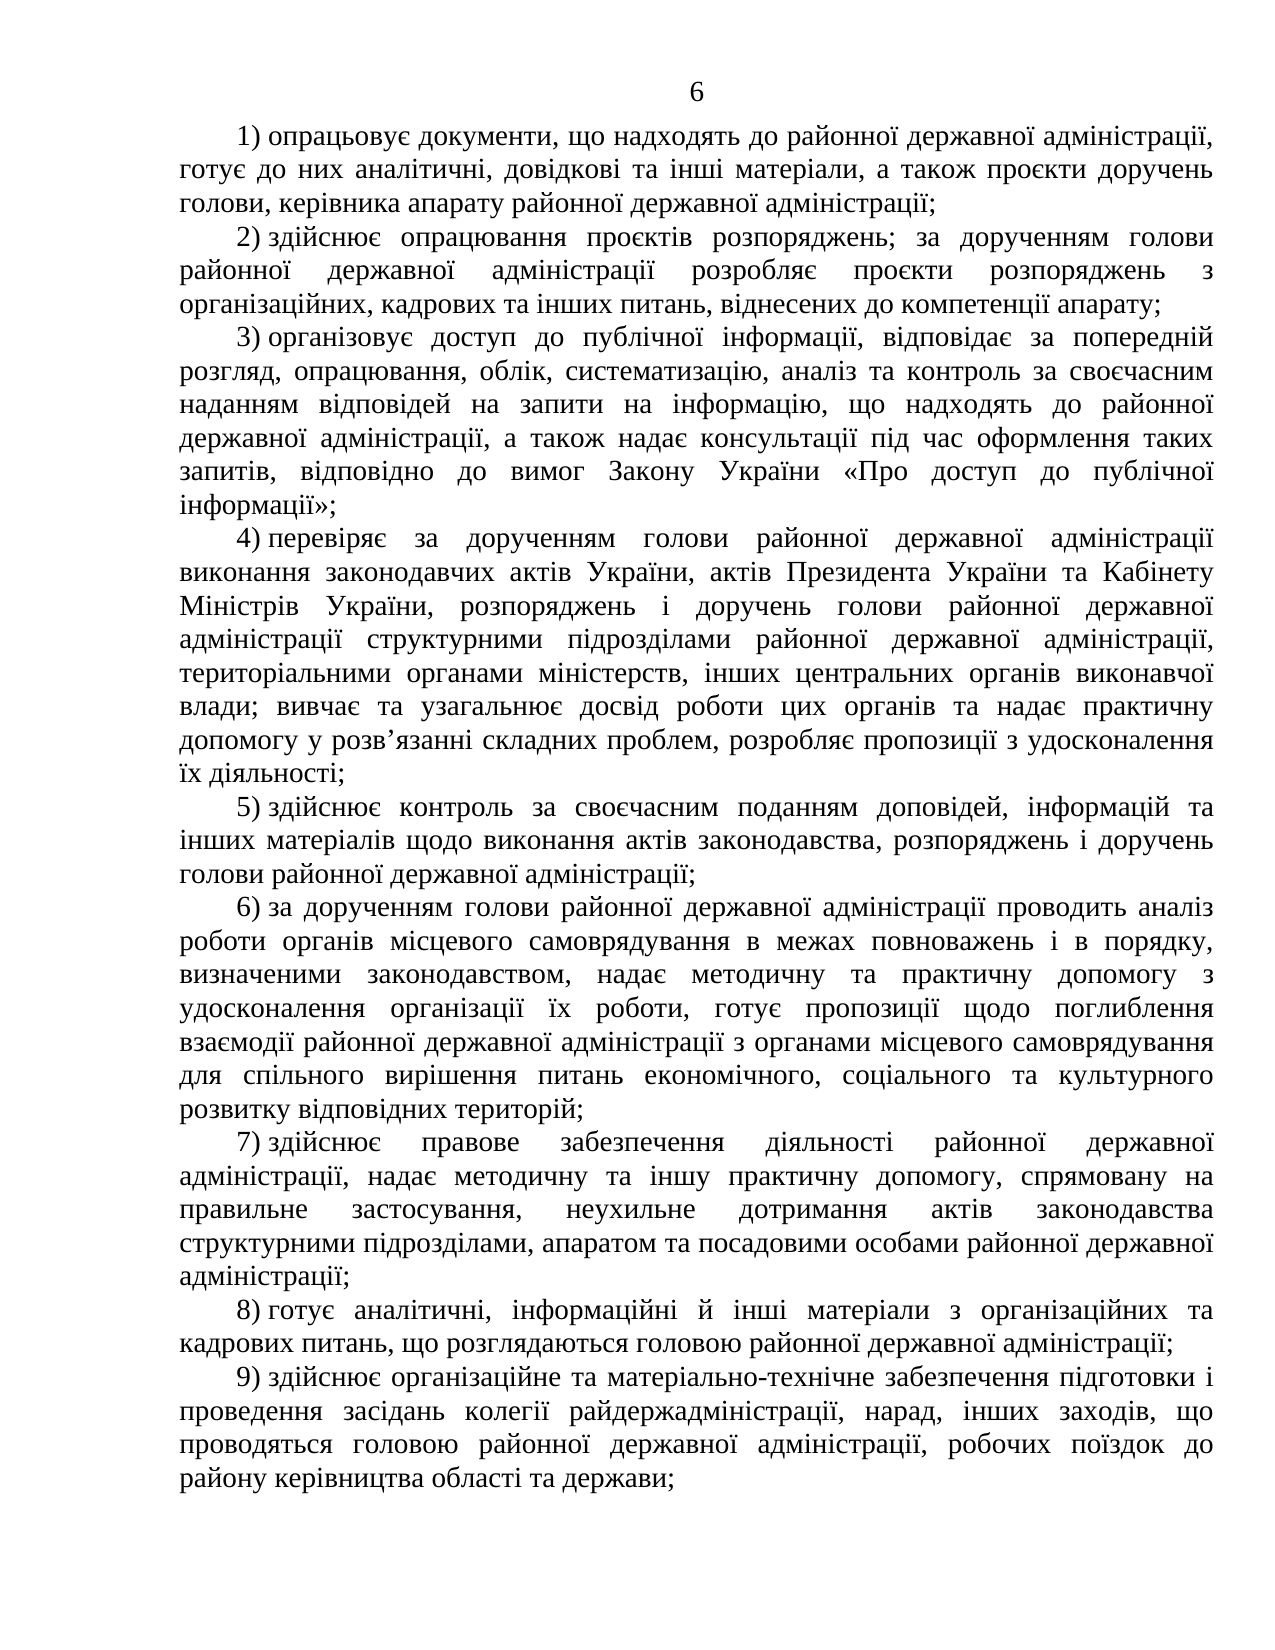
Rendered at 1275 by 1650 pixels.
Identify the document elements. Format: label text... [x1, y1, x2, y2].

text 7) здійснює правове забезпечення діяльності районної державної адміністрації, надає методичну та іншу практичну допомогу, спрямовану на правильне застосування, неухильне дотримання актів законодавства структурними підрозділами, апаратом та посадовими особами районної державної адміністрації; [179, 1124, 1215, 1292]
text 6) за дорученням голови районної державної адміністрації проводить аналіз роботи органів місцевого самоврядування в межах повноважень і в порядку, визначеними законодавством, надає методичну та практичну допомогу з удосконалення організації їх роботи, готує пропозиції щодо поглиблення взаємодії районної державної адміністрації з органами місцевого самоврядування для спільного вирішення питань економічного, соціального та культурного розвитку відповідних територій; [179, 889, 1215, 1124]
text 2) здійснює опрацювання проєктів розпоряджень; за дорученням голови районної державної адміністрації розробляє проєкти розпоряджень з організаційних, кадрових та інших питань, віднесених до компетенції апарату; [179, 219, 1215, 319]
text 9) здійснює організаційне та матеріально-технічне забезпечення підготовки і проведення засідань колегії райдержадміністрації, нарад, інших заходів, що проводяться головою районної державної адміністрації, робочих поїздок до району керівництва області та держави; [179, 1359, 1215, 1493]
text 1) опрацьовує документи, що надходять до районної державної адміністрації, готує до них аналітичні, довідкові та інші матеріали, а також проєкти доручень голови, керівника апарату районної державної адміністрації; [179, 118, 1215, 219]
text 5) здійснює контроль за своєчасним поданням доповідей, інформацій та інших матеріалів щодо виконання актів законодавства, розпоряджень і доручень голови районної державної адміністрації; [179, 789, 1215, 889]
text 4) перевіряє за дорученням голови районної державної адміністрації виконання законодавчих актів України, актів Президента України та Кабінету Міністрів України, розпоряджень і доручень голови районної державної адміністрації структурними підрозділами районної державної адміністрації, територіальними органами міністерств, інших центральних органів виконавчої влади; вивчає та узагальнює досвід роботи цих органів та надає практичну допомогу у розв’язанні складних проблем, розробляє пропозиції з удосконалення їх діяльності; [179, 521, 1215, 789]
text 8) готує аналітичні, інформаційні й інші матеріали з організаційних та кадрових питань, що розглядаються головою районної державної адміністрації; [179, 1292, 1215, 1359]
text 3) організовує доступ до публічної інформації, відповідає за попередній розгляд, опрацювання, облік, систематизацію, аналіз та контроль за своєчасним наданням відповідей на запити на інформацію, що надходять до районної державної адміністрації, а також надає консультації під час оформлення таких запитів, відповідно до вимог Закону України «Про доступ до публічної інформації»; [179, 319, 1215, 521]
